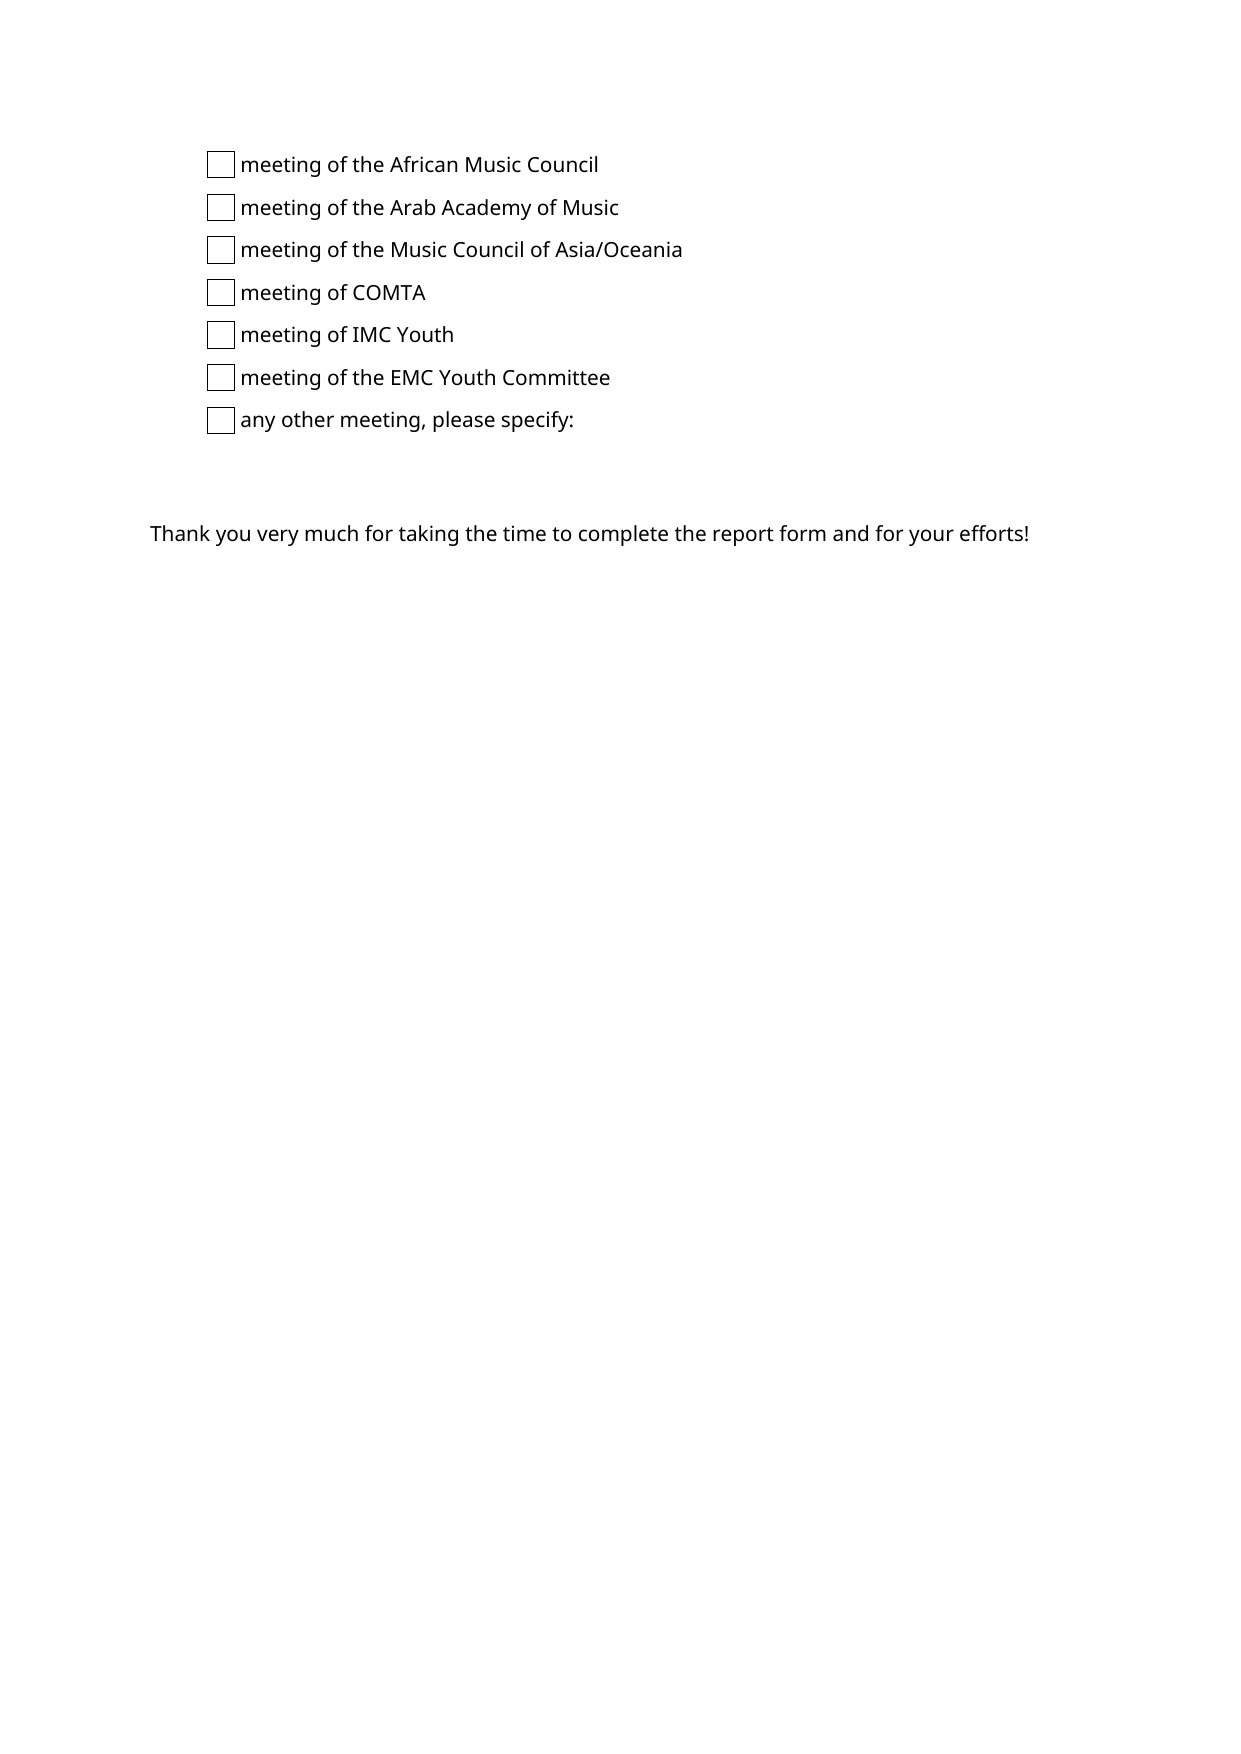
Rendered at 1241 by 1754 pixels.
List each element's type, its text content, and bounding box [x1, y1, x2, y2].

text meeting of the African Music Council [150, 150, 1090, 178]
text meeting of COMTA [150, 278, 1090, 306]
text meeting of the Arab Academy of Music [150, 193, 1090, 221]
text meeting of IMC Youth [150, 320, 1090, 349]
text meeting of the EMC Youth Committee [150, 363, 1090, 391]
text meeting of the Music Council of Asia/Oceania [150, 235, 1090, 264]
text any other meeting, please specify: [150, 406, 1090, 434]
text Thank you very much for taking the time to complete the report form and for your efforts! [150, 519, 1090, 548]
